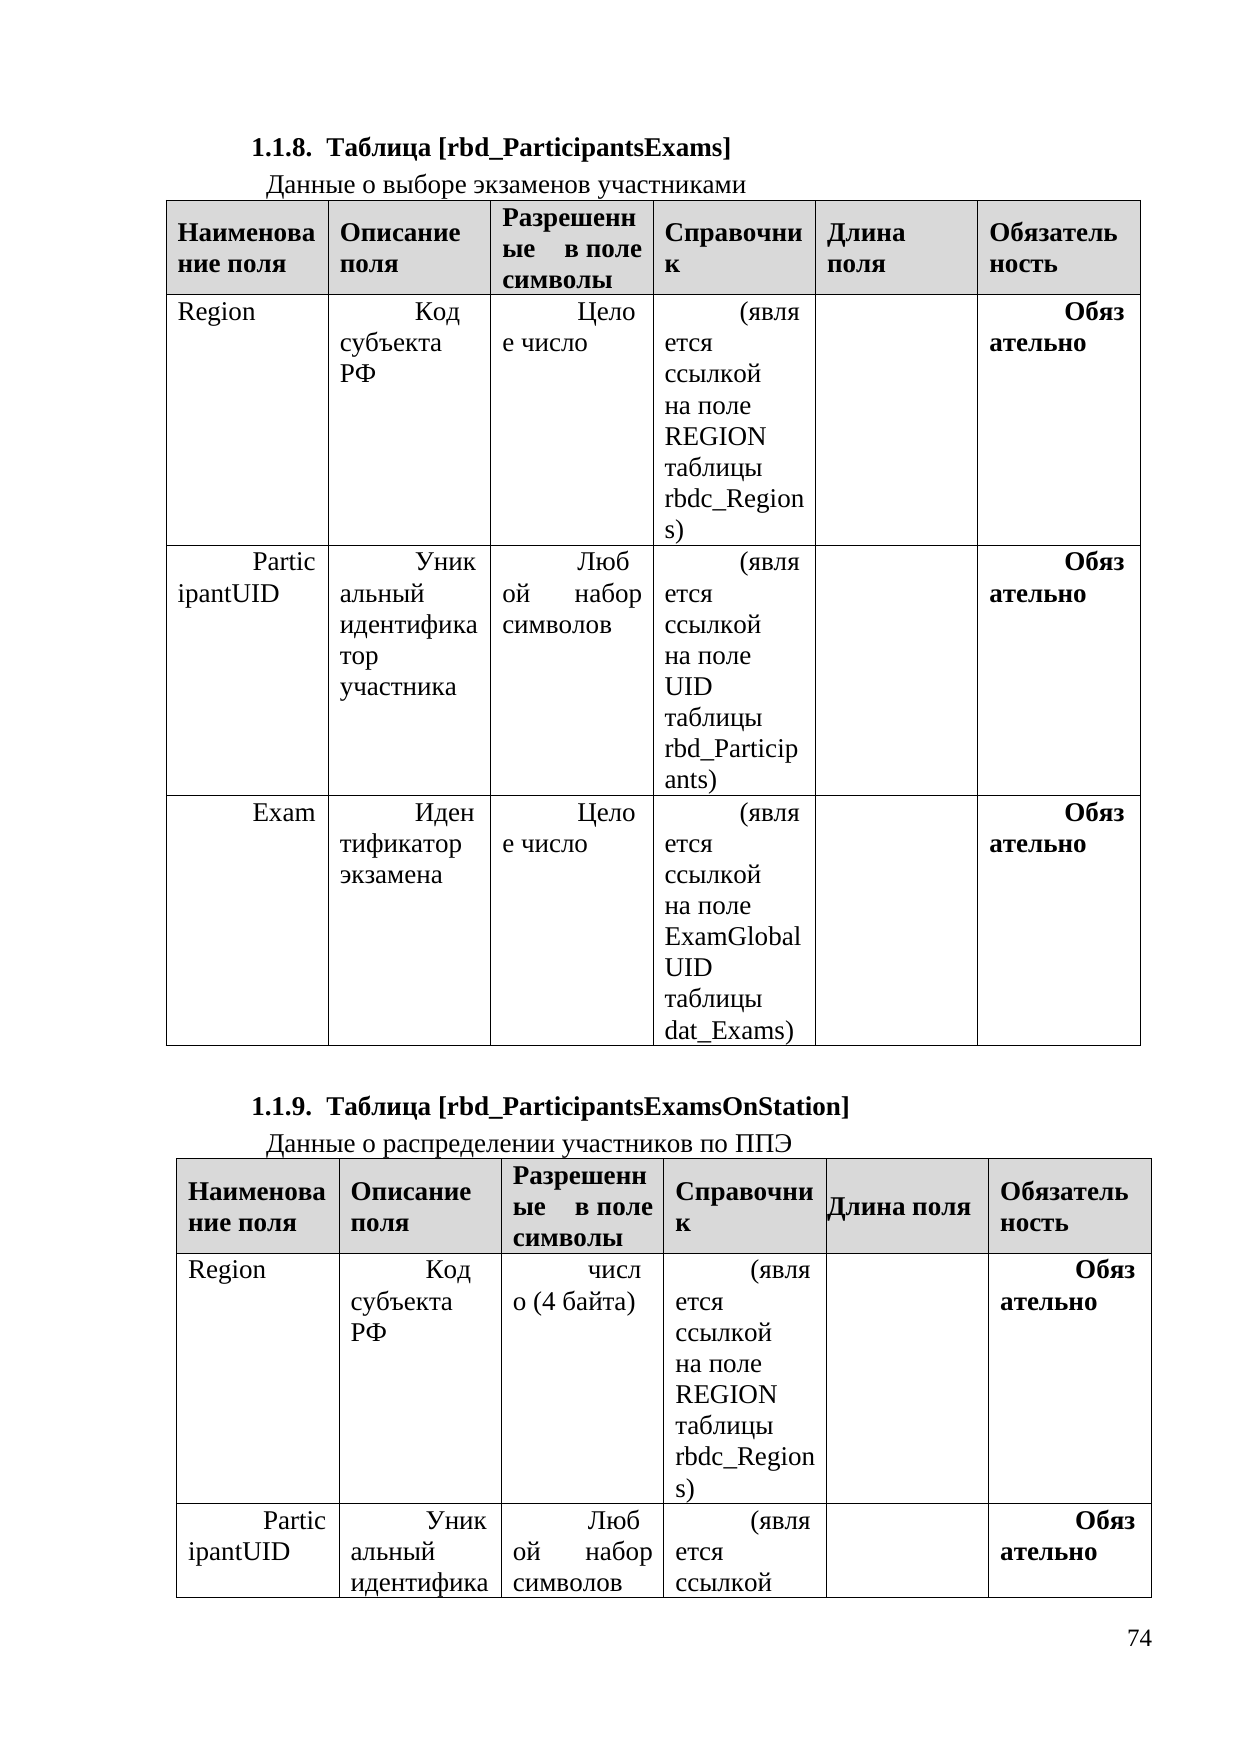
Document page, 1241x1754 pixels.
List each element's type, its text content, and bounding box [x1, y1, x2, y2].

table_cell Обязательно [989, 1254, 1151, 1503]
table_header Наименование поля [177, 1159, 339, 1253]
table_cell Region [177, 1254, 339, 1503]
table_header Разрешенные в поле символы [502, 1159, 663, 1253]
text Данные о распределении участников по ППЭ [177, 1127, 1152, 1158]
table_cell (является ссылкой на поле UID таблицы rbd_Participants) [654, 546, 815, 795]
table_header Длина поля [816, 201, 977, 294]
table_cell Любой набор символов [502, 1504, 663, 1597]
table_header Разрешенные в поле символы [491, 201, 653, 294]
table_cell [816, 546, 977, 795]
table_header Описание поля [329, 201, 490, 294]
table_cell [816, 295, 977, 544]
table_cell [816, 796, 977, 1045]
table_cell Region [167, 295, 328, 544]
table_cell Обязательно [978, 295, 1140, 544]
table_cell Обязательно [978, 546, 1140, 795]
table_cell Уникальный идентификатор участника [329, 546, 490, 795]
subtitle Таблица [rbd_ParticipantsExams] [251, 131, 1152, 162]
table_cell Целое число [491, 796, 653, 1045]
table_cell [827, 1504, 988, 1597]
table_header Обязательность [978, 201, 1140, 294]
table_cell Идентификатор экзамена [329, 796, 490, 1045]
table_cell Код субъекта РФ [329, 295, 490, 544]
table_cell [664, 1504, 826, 1597]
table_header Обязательность [989, 1159, 1151, 1253]
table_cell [340, 1504, 501, 1597]
table_header Описание поля [340, 1159, 501, 1253]
table_header Длина поля [827, 1159, 988, 1253]
table_cell число (4 байта) [502, 1254, 663, 1503]
table_cell [827, 1254, 988, 1503]
text Данные о выборе экзаменов участниками [177, 169, 1152, 200]
table_cell Любой набор символов [491, 546, 653, 795]
table_cell ParticipantUID [177, 1504, 339, 1597]
table_cell Exam [167, 796, 328, 1045]
table_cell Код субъекта РФ [340, 1254, 501, 1503]
table_cell Обязательно [989, 1504, 1151, 1597]
table_header Наименование поля [167, 201, 328, 294]
table_cell Целое число [491, 295, 653, 544]
table_cell ParticipantUID [167, 546, 328, 795]
table_cell (является ссылкой на поле REGION таблицы rbdс_Regions) [654, 295, 815, 544]
table_cell (является ссылкой на поле ExamGlobalUID таблицы dat_Exams) [654, 796, 815, 1045]
subtitle Таблица [rbd_ParticipantsExamsOnStation] [251, 1089, 1152, 1121]
table_header Справочник [654, 201, 815, 294]
table_header Справочник [664, 1159, 826, 1253]
table_cell Обязательно [978, 796, 1140, 1045]
table_cell (является ссылкой на поле REGION таблицы rbdс_Regions) [664, 1254, 826, 1503]
